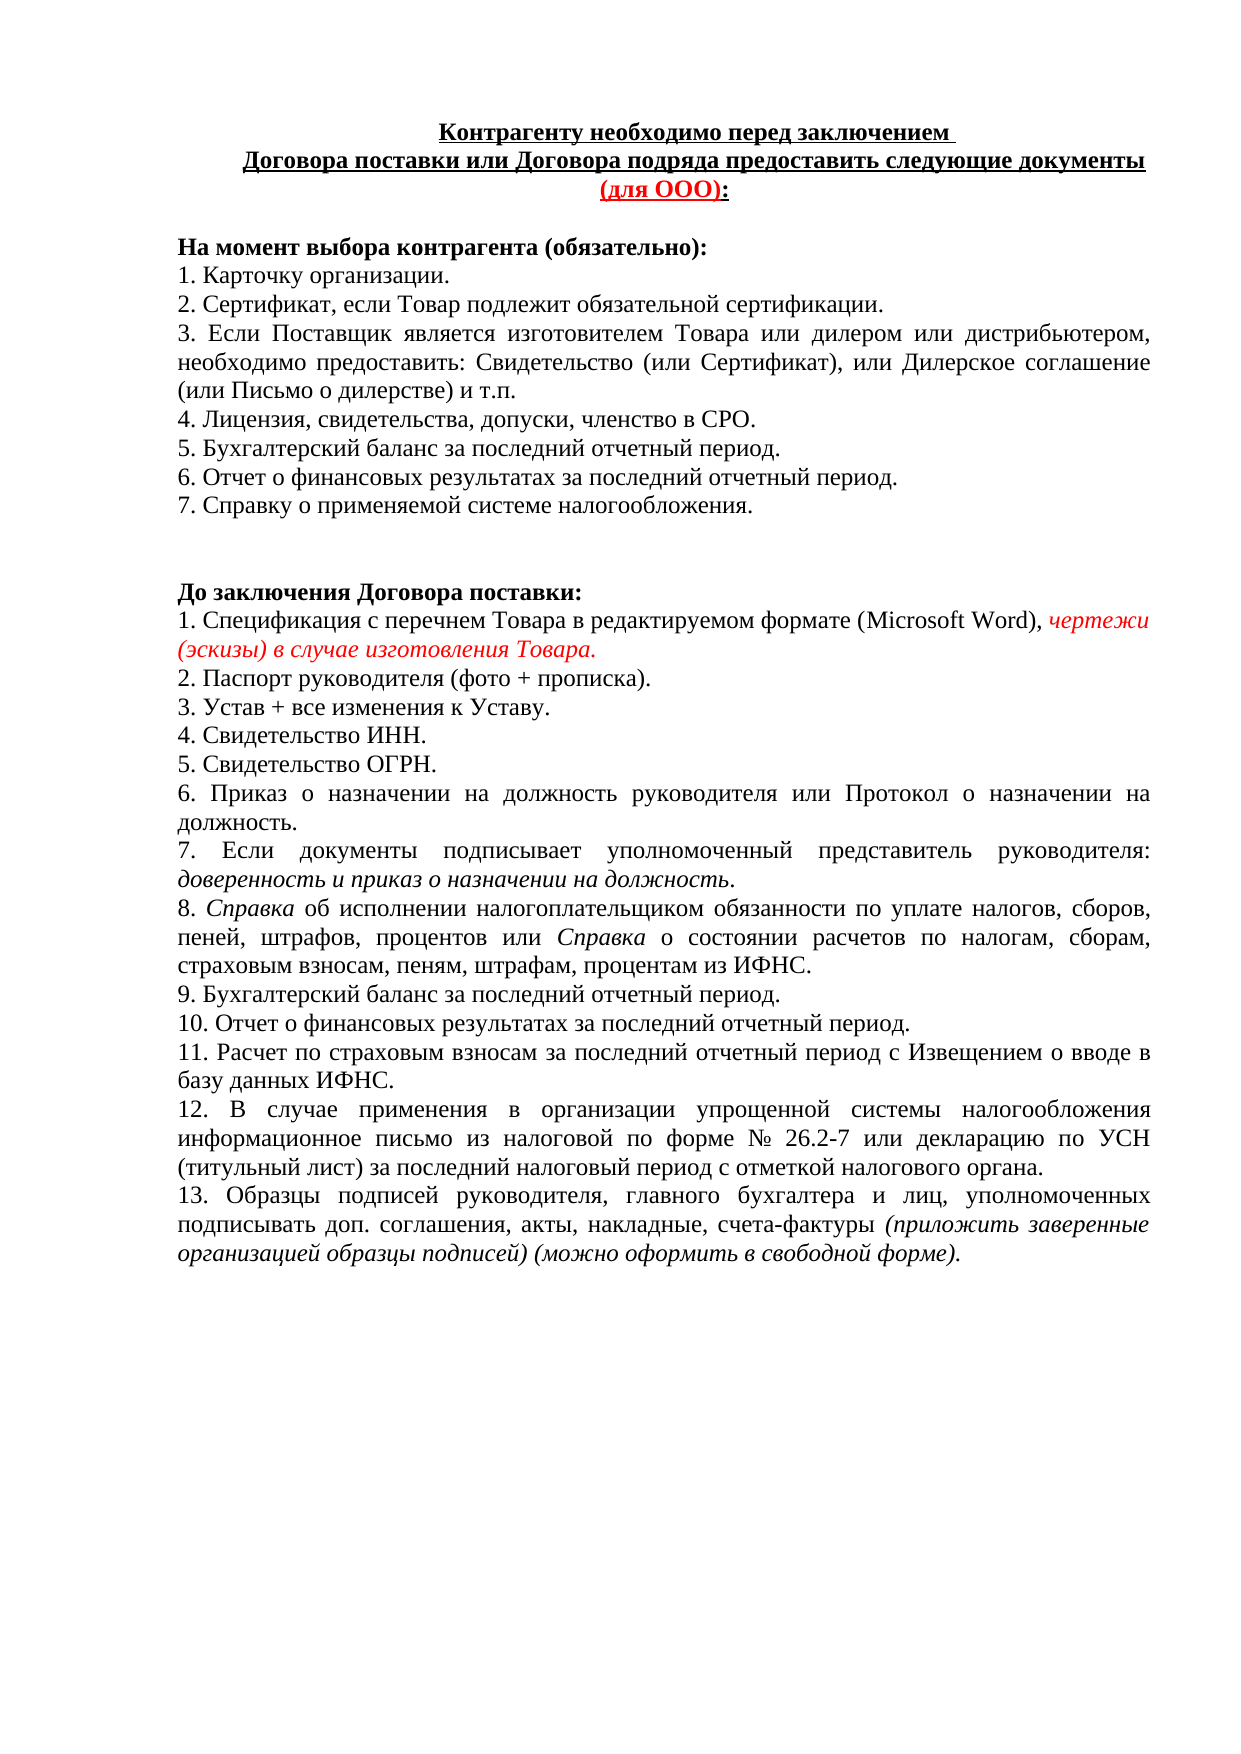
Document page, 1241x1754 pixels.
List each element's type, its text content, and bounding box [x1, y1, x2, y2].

text До заключения Договора поставки: [177, 577, 1152, 605]
text 10. Отчет о финансовых результатах за последний отчетный период. [177, 1008, 1152, 1037]
text 3. Если Поставщик является изготовителем Товара или дилером или дистрибьютером, необходимо предоставить: Свидетельство (или Сертификат), или Дилерское соглашение (или Письмо о дилерстве) и т.п. [177, 318, 1152, 404]
text 4. Лицензия, свидетельства, допуски, членство в СРО. [177, 404, 1152, 433]
text На момент выбора контрагента (обязательно): [177, 232, 1152, 260]
text 2. Паспорт руководителя (фото + прописка). [177, 663, 1152, 692]
text 12. В случае применения в организации упрощенной системы налогообложения информационное письмо из налоговой по форме № 26.2-7 или декларацию по УСН (титульный лист) за последний налоговый период с отметкой налогового органа. [177, 1094, 1152, 1180]
text 6. Отчет о финансовых результатах за последний отчетный период. [177, 462, 1152, 490]
text 1. Карточку организации. [177, 260, 1152, 289]
text 7. Если документы подписывает уполномоченный представитель руководителя: доверенность и приказ о назначении на должность. [177, 835, 1152, 893]
text 9. Бухгалтерский баланс за последний отчетный период. [177, 979, 1152, 1008]
text 4. Свидетельство ИНН. [177, 720, 1152, 749]
text 6. Приказ о назначении на должность руководителя или Протокол о назначении на должность. [177, 778, 1152, 835]
text 5. Свидетельство ОГРН. [177, 749, 1152, 778]
text Контрагенту необходимо перед заключением [177, 117, 1152, 145]
text Договора поставки или Договора подряда предоставить следующие документы (для ООО): [177, 145, 1152, 203]
text 11. Расчет по страховым взносам за последний отчетный период с Извещением о вводе в базу данных ИФНС. [177, 1037, 1152, 1094]
text 13. Образцы подписей руководителя, главного бухгалтера и лиц, уполномоченных подписывать доп. соглашения, акты, накладные, счета-фактуры (приложить заверенные организацией образцы подписей) (можно оформить в свободной форме). [177, 1180, 1152, 1267]
text 5. Бухгалтерский баланс за последний отчетный период. [177, 433, 1152, 462]
text 7. Справку о применяемой системе налогообложения. [177, 490, 1152, 519]
text 8. Справка об исполнении налогоплательщиком обязанности по уплате налогов, сборов, пеней, штрафов, процентов или Справка о состоянии расчетов по налогам, сборам, страховым взносам, пеням, штрафам, процентам из ИФНС. [177, 893, 1152, 979]
text 2. Сертификат, если Товар подлежит обязательной сертификации. [177, 289, 1152, 318]
text 3. Устав + все изменения к Уставу. [177, 692, 1152, 720]
text 1. Спецификация с перечнем Товара в редактируемом формате (Microsoft Word), чертежи (эскизы) в случае изготовления Товара. [177, 605, 1152, 663]
